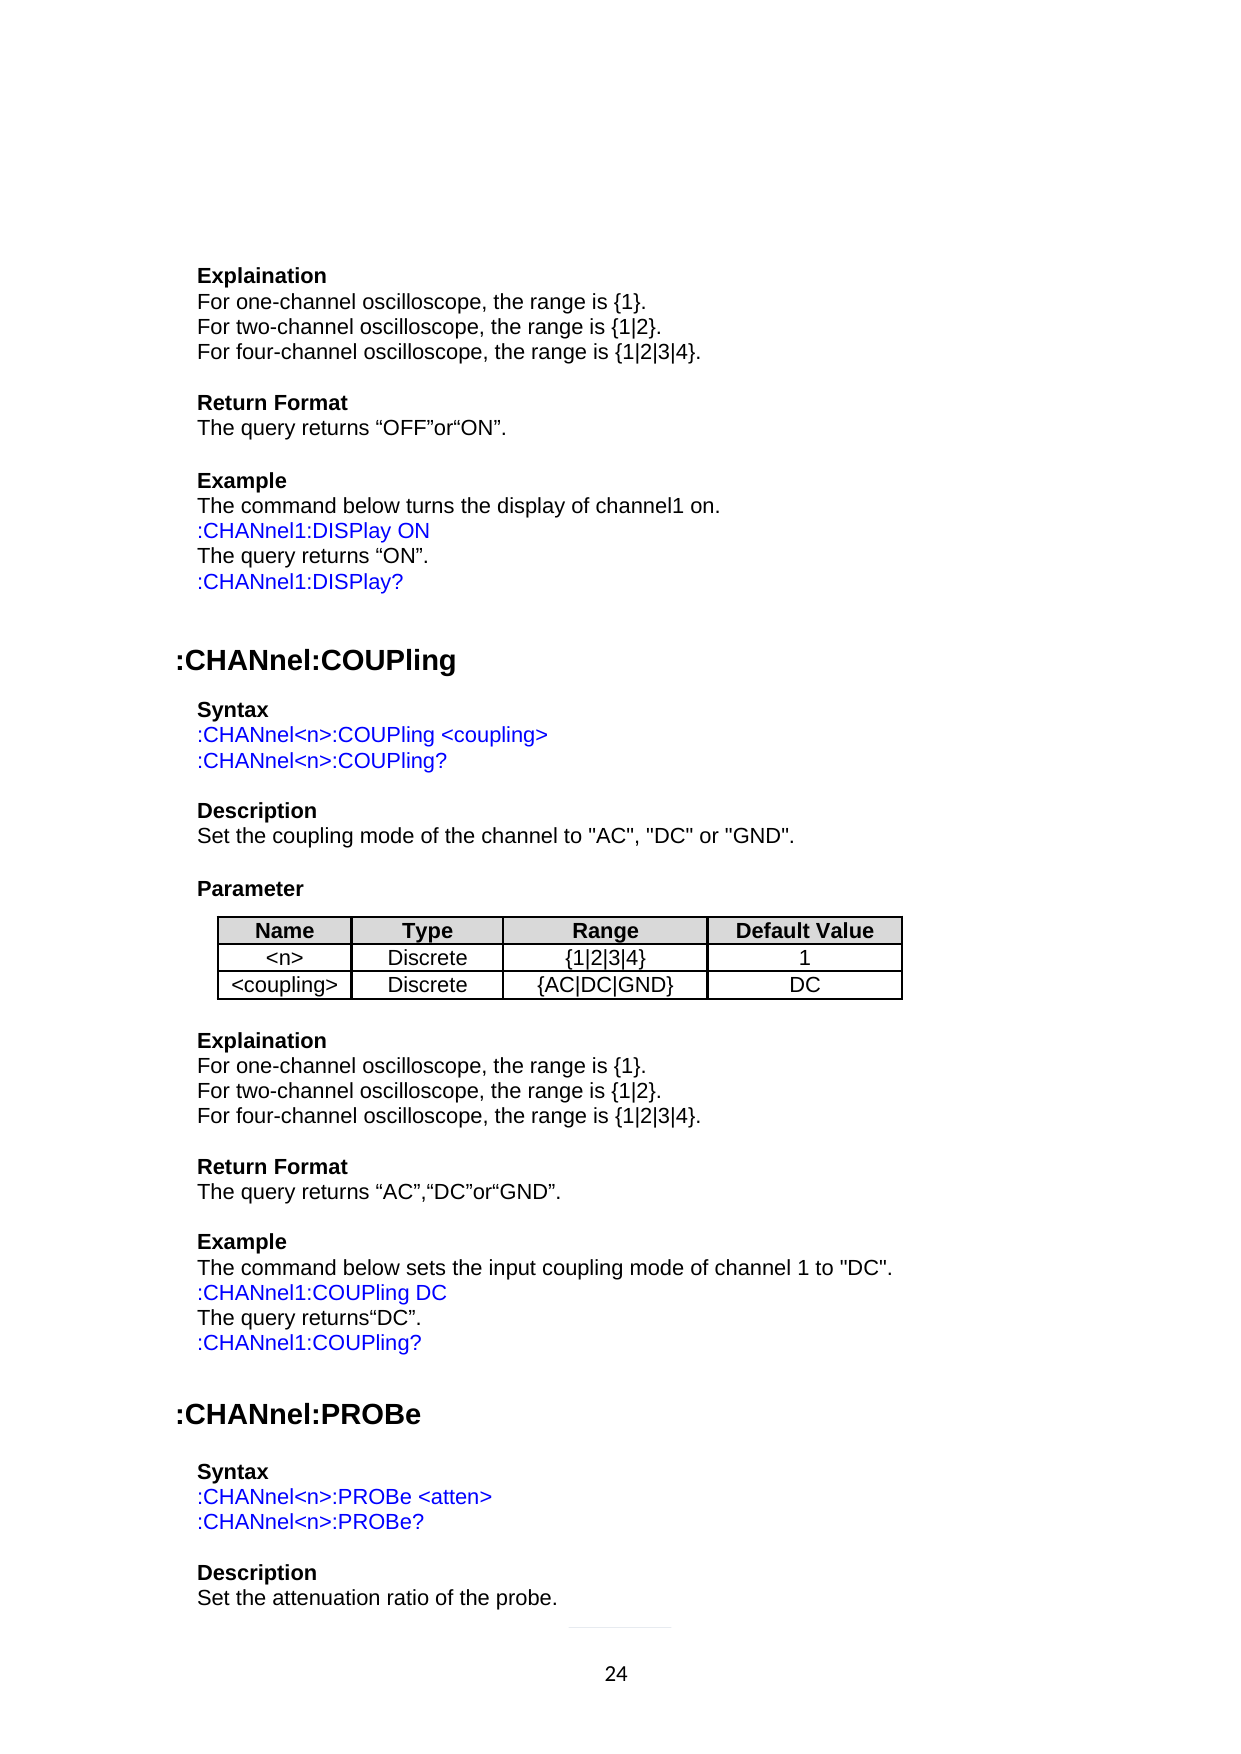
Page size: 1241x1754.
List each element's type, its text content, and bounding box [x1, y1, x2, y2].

text The command below turns the display of channel1 on. :CHANnel1:DISPlay ON [197, 493, 1065, 543]
table_cell <n> [219, 945, 350, 970]
text The query returns “OFF”or“ON”. [197, 414, 1065, 440]
table_cell Discrete [353, 972, 502, 997]
text Parameter [175, 876, 1065, 902]
text For one-channel oscilloscope, the range is {1}. [197, 288, 1065, 314]
subtitle :CHANnel:COUPling [175, 643, 1065, 676]
text For four-channel oscilloscope, the range is {1|2|3|4}. [197, 1103, 1065, 1128]
text The command below sets the input coupling mode of channel 1 to "DC". [175, 1254, 1065, 1280]
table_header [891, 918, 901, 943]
table_cell {AC|DC|GND} [504, 972, 706, 997]
text Example [175, 1229, 1065, 1254]
table_cell DC [709, 972, 901, 997]
text Explaination [175, 1028, 1065, 1053]
text For four-channel oscilloscope, the range is {1|2|3|4}. [197, 339, 1065, 364]
text Return Format [175, 1154, 1065, 1179]
text Syntax [175, 1458, 1065, 1484]
text Set the attenuation ratio of the probe. [197, 1584, 1065, 1610]
text Description [175, 798, 1065, 823]
text For one-channel oscilloscope, the range is {1}. [197, 1053, 1065, 1078]
text The query returns “ON”. [175, 543, 1065, 569]
text :CHANnel<n>:COUPling <coupling> :CHANnel<n>:COUPling? [197, 722, 1065, 773]
table_cell 1 [709, 945, 901, 970]
text The query returns “AC”,“DC”or“GND”. [197, 1179, 1065, 1204]
table_cell Discrete [353, 945, 502, 970]
text Syntax [175, 697, 1065, 722]
text :CHANnel1:DISPlay? [175, 569, 1065, 622]
table_cell <coupling> [219, 972, 350, 997]
text For two-channel oscilloscope, the range is {1|2}. [197, 314, 1065, 339]
text For two-channel oscilloscope, the range is {1|2}. [197, 1078, 1065, 1103]
text Set the coupling mode of the channel to "AC", "DC" or "GND". [197, 823, 1065, 848]
text :CHANnel<n>:PROBe <atten> :CHANnel<n>:PROBe? [197, 1484, 1065, 1534]
table_cell {1|2|3|4} [504, 945, 706, 970]
subtitle :CHANnel:PROBe [175, 1397, 1065, 1431]
text Return Format [175, 389, 1065, 414]
text Example [175, 468, 1065, 493]
text Explaination [175, 263, 1065, 288]
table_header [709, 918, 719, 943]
text :CHANnel1:COUPling DC The query returns“DC”. :CHANnel1:COUPling? [197, 1280, 1065, 1355]
text Description [175, 1559, 1065, 1584]
